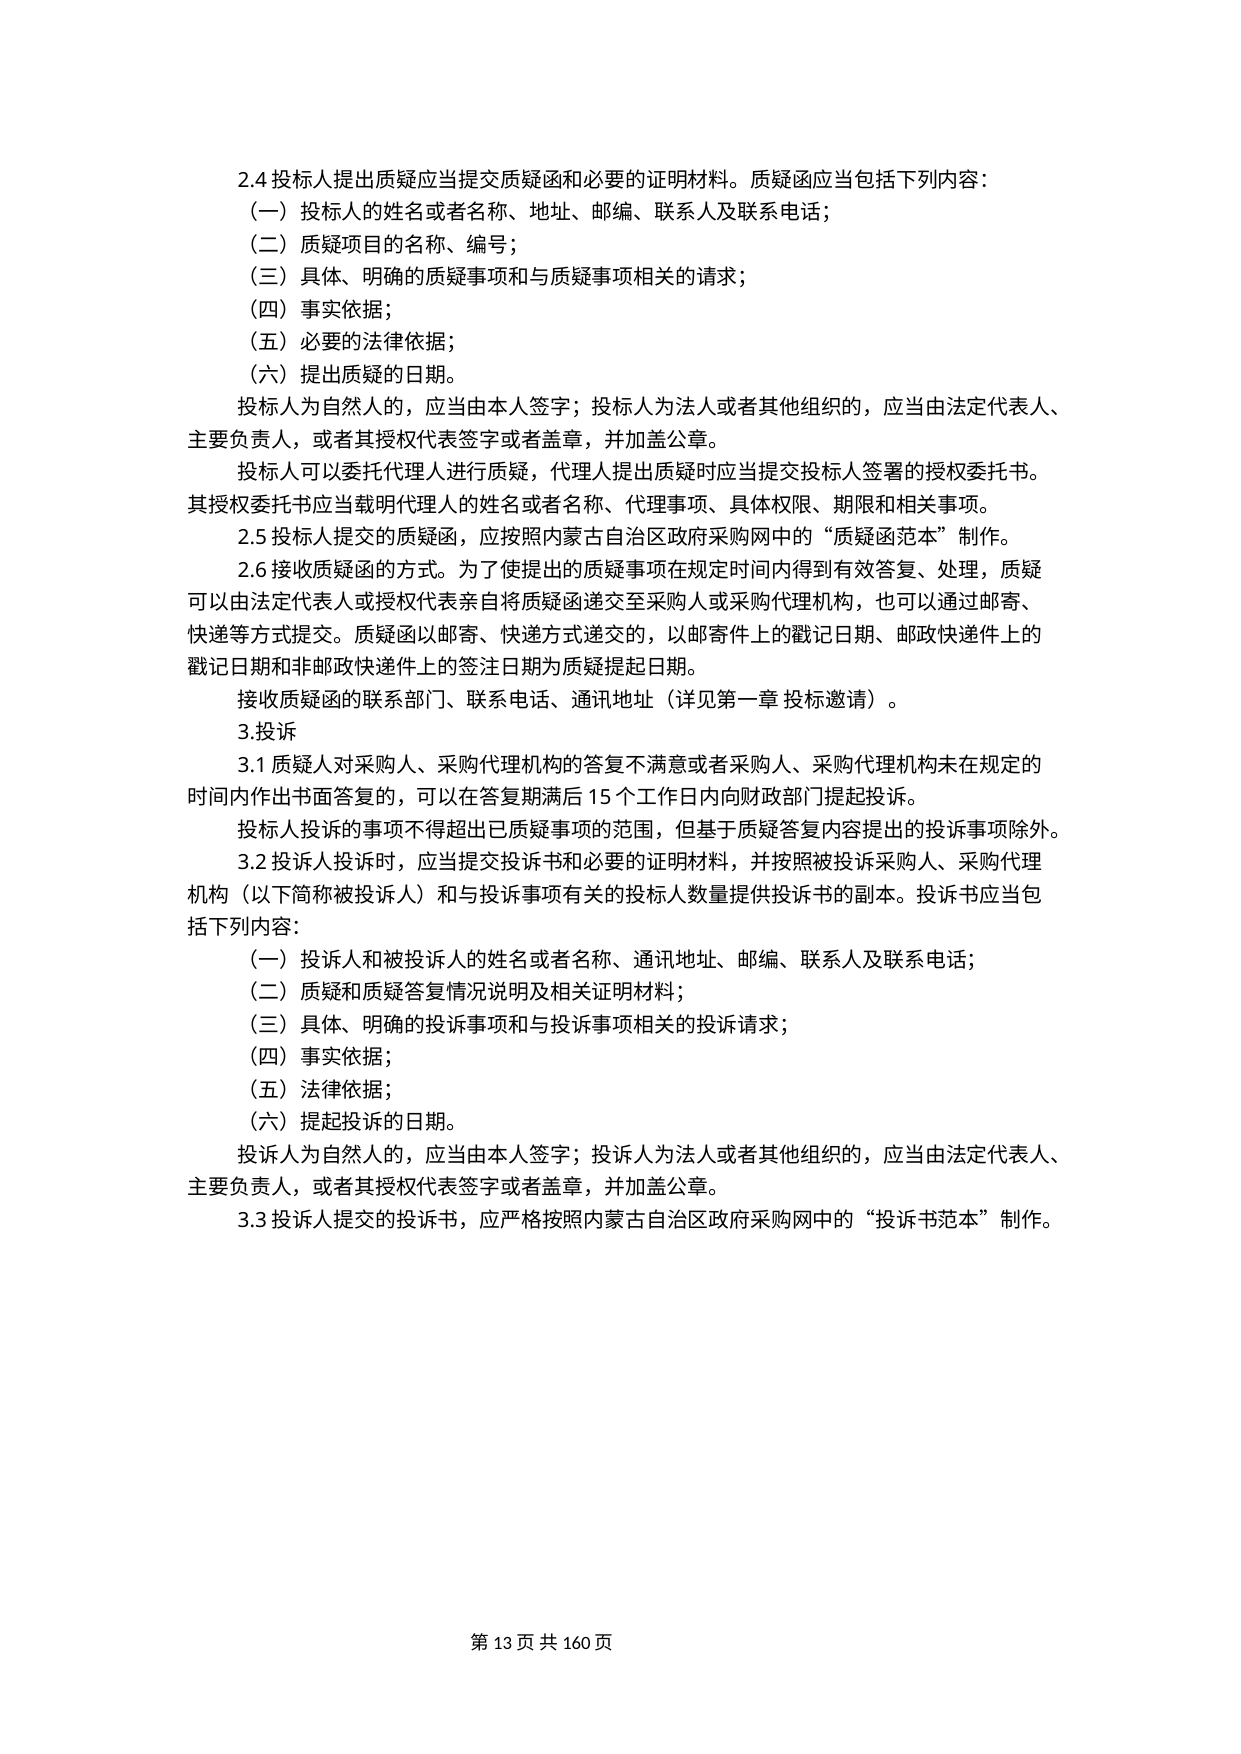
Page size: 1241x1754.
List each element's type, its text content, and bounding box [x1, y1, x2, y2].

text 3.1质疑人对采购人、采购代理机构的答复不满意或者采购人、采购代理机构未在规定的时间内作出书面答复的，可以在答复期满后15个工作日内向财政部门提起投诉。 [187, 747, 1053, 812]
text （四）事实依据； [187, 292, 1053, 324]
text 接收质疑函的联系部门、联系电话、通讯地址（详见第一章 投标邀请）。 [187, 682, 1053, 714]
text 2.4投标人提出质疑应当提交质疑函和必要的证明材料。质疑函应当包括下列内容： [187, 162, 1053, 194]
text 2.5投标人提交的质疑函，应按照内蒙古自治区政府采购网中的“质疑函范本”制作。 [187, 519, 1053, 552]
text （六）提起投诉的日期。 [187, 1104, 1053, 1137]
text 投标人为自然人的，应当由本人签字；投标人为法人或者其他组织的，应当由法定代表人、主要负责人，或者其授权代表签字或者盖章，并加盖公章。 [187, 389, 1053, 454]
text （二）质疑和质疑答复情况说明及相关证明材料； [187, 974, 1053, 1007]
text 投标人投诉的事项不得超出已质疑事项的范围，但基于质疑答复内容提出的投诉事项除外。 [187, 812, 1053, 844]
text （四）事实依据； [187, 1039, 1053, 1072]
text （三）具体、明确的质疑事项和与质疑事项相关的请求； [187, 259, 1053, 292]
text 2.6接收质疑函的方式。为了使提出的质疑事项在规定时间内得到有效答复、处理，质疑可以由法定代表人或授权代表亲自将质疑函递交至采购人或采购代理机构，也可以通过邮寄、快递等方式提交。质疑函以邮寄、快递方式递交的，以邮寄件上的戳记日期、邮政快递件上的戳记日期和非邮政快递件上的签注日期为质疑提起日期。 [187, 552, 1053, 682]
text （一）投诉人和被投诉人的姓名或者名称、通讯地址、邮编、联系人及联系电话； [187, 942, 1053, 974]
text （一）投标人的姓名或者名称、地址、邮编、联系人及联系电话； [187, 194, 1053, 227]
text 投诉人为自然人的，应当由本人签字；投诉人为法人或者其他组织的，应当由法定代表人、主要负责人，或者其授权代表签字或者盖章，并加盖公章。 [187, 1137, 1053, 1202]
text （六）提出质疑的日期。 [187, 357, 1053, 389]
text 3.3投诉人提交的投诉书，应严格按照内蒙古自治区政府采购网中的“投诉书范本”制作。 [187, 1202, 1053, 1234]
text 3.投诉 [187, 714, 1053, 747]
text 投标人可以委托代理人进行质疑，代理人提出质疑时应当提交投标人签署的授权委托书。其授权委托书应当载明代理人的姓名或者名称、代理事项、具体权限、期限和相关事项。 [187, 454, 1053, 519]
text （五）必要的法律依据； [187, 324, 1053, 357]
text 3.2投诉人投诉时，应当提交投诉书和必要的证明材料，并按照被投诉采购人、采购代理机构（以下简称被投诉人）和与投诉事项有关的投标人数量提供投诉书的副本。投诉书应当包括下列内容： [187, 844, 1053, 942]
text （二）质疑项目的名称、编号； [187, 227, 1053, 259]
text （五）法律依据； [187, 1072, 1053, 1104]
text （三）具体、明确的投诉事项和与投诉事项相关的投诉请求； [187, 1007, 1053, 1039]
